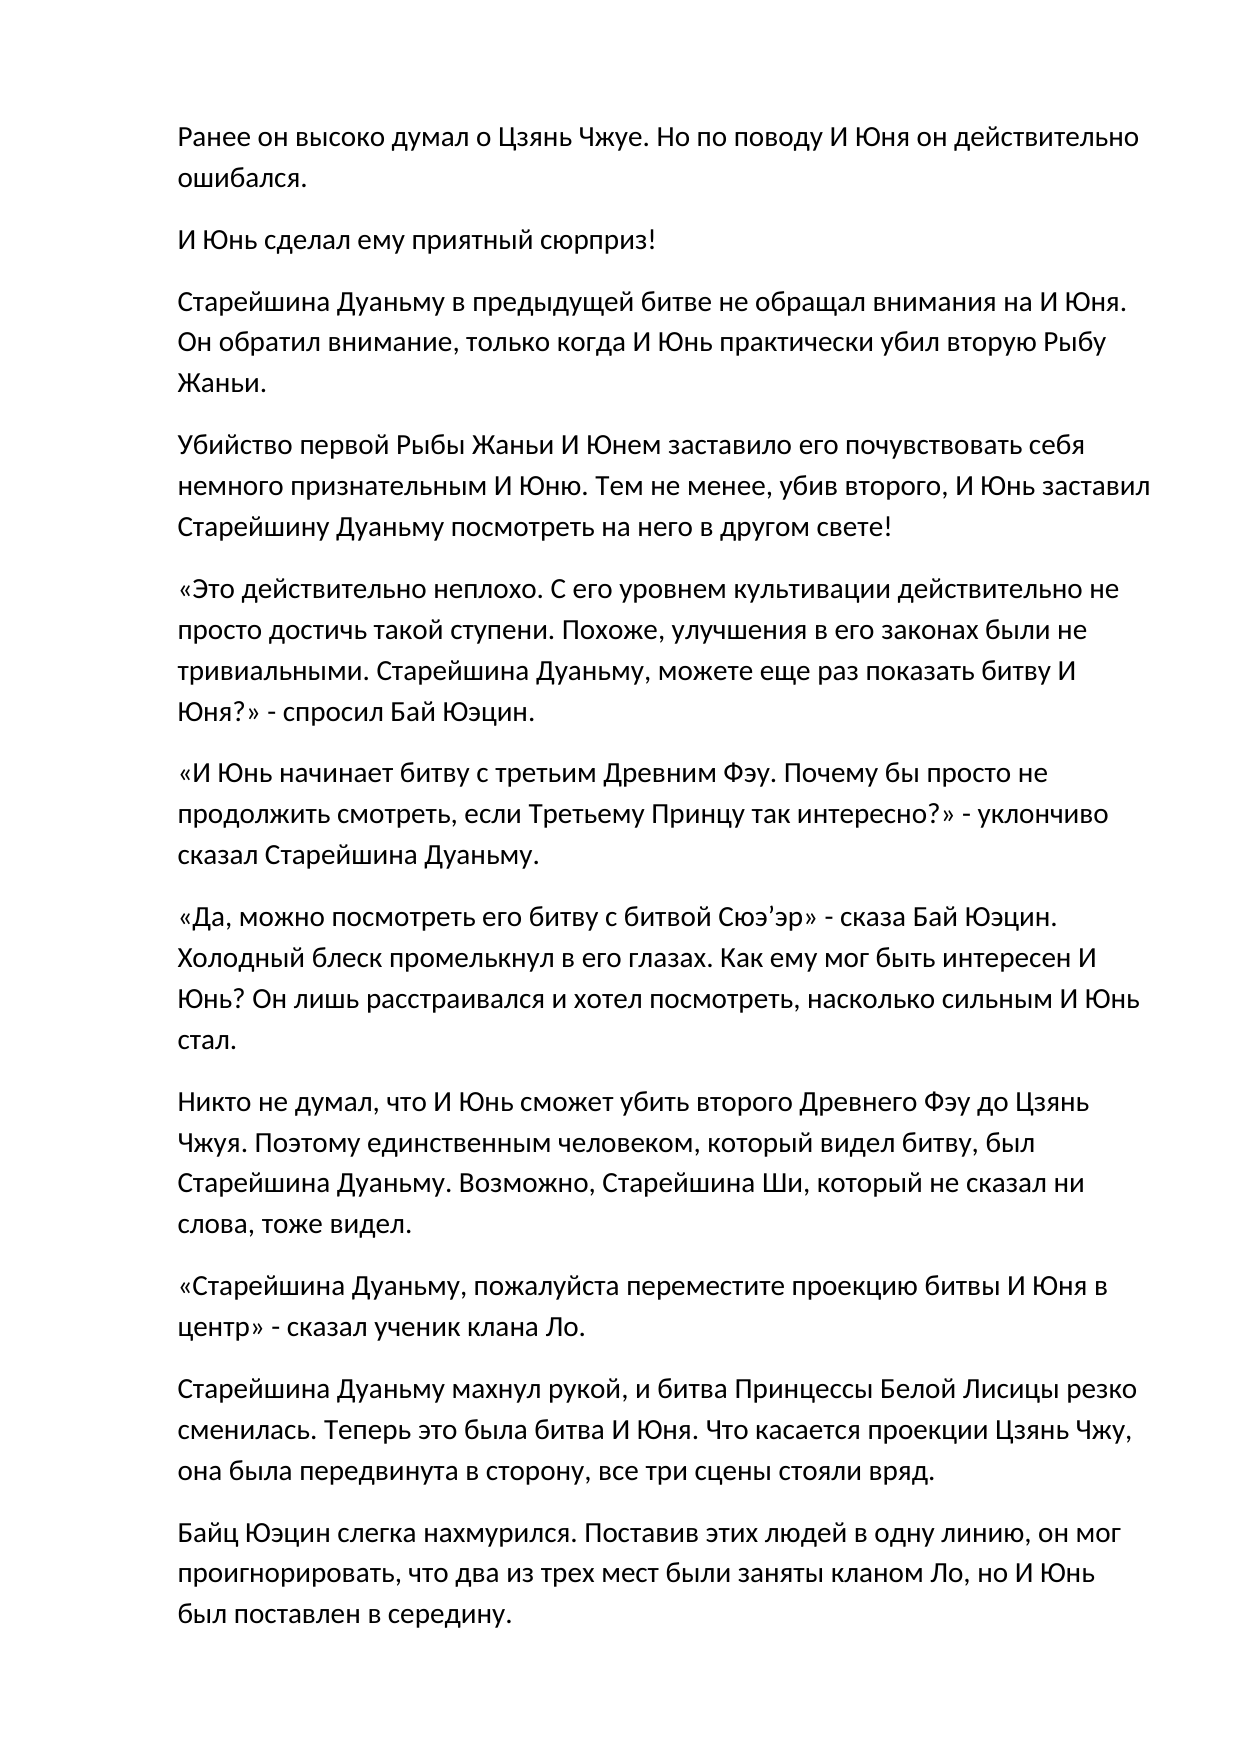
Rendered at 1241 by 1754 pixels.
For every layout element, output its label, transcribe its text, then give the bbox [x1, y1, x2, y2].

text «Да, можно посмотреть его битву с битвой Сюэ’эр» - сказа Бай Юэцин. Холодный блеск промелькнул в его глазах. Как ему мог быть интересен И Юнь? Он лишь расстраивался и хотел посмотреть, насколько сильным И Юнь стал. [177, 898, 1152, 1057]
text Никто не думал, что И Юнь сможет убить второго Древнего Фэу до Цзянь Чжуя. Поэтому единственным человеком, который видел битву, был Старейшина Дуаньму. Возможно, Старейшина Ши, который не сказал ни слова, тоже видел. [177, 1083, 1152, 1241]
text «И Юнь начинает битву с третьим Древним Фэу. Почему бы просто не продолжить смотреть, если Третьему Принцу так интересно?» - уклончиво сказал Старейшина Дуаньму. [177, 754, 1152, 872]
text И Юнь сделал ему приятный сюрприз! [177, 221, 1152, 256]
text Старейшина Дуаньму в предыдущей битве не обращал внимания на И Юня. Он обратил внимание, только когда И Юнь практически убил вторую Рыбу Жаньи. [177, 283, 1152, 400]
text «Старейшина Дуаньму, пожалуйста переместите проекцию битвы И Юня в центр» - сказал ученик клана Ло. [177, 1267, 1152, 1344]
text «Это действительно неплохо. С его уровнем культивации действительно не просто достичь такой ступени. Похоже, улучшения в его законах были не тривиальными. Старейшина Дуаньму, можете еще раз показать битву И Юня?» - спросил Бай Юэцин. [177, 570, 1152, 728]
text Старейшина Дуаньму махнул рукой, и битва Принцессы Белой Лисицы резко сменилась. Теперь это была битва И Юня. Что касается проекции Цзянь Чжу, она была передвинута в сторону, все три сцены стояли вряд. [177, 1370, 1152, 1487]
text Убийство первой Рыбы Жаньи И Юнем заставило его почувствовать себя немного признательным И Юню. Тем не менее, убив второго, И Юнь заставил Старейшину Дуаньму посмотреть на него в другом свете! [177, 426, 1152, 544]
text Байц Юэцин слегка нахмурился. Поставив этих людей в одну линию, он мог проигнорировать, что два из трех мест были заняты кланом Ло, но И Юнь был поставлен в середину. [177, 1514, 1152, 1631]
text Ранее он высоко думал о Цзянь Чжуе. Но по поводу И Юня он действительно ошибался. [177, 118, 1152, 195]
